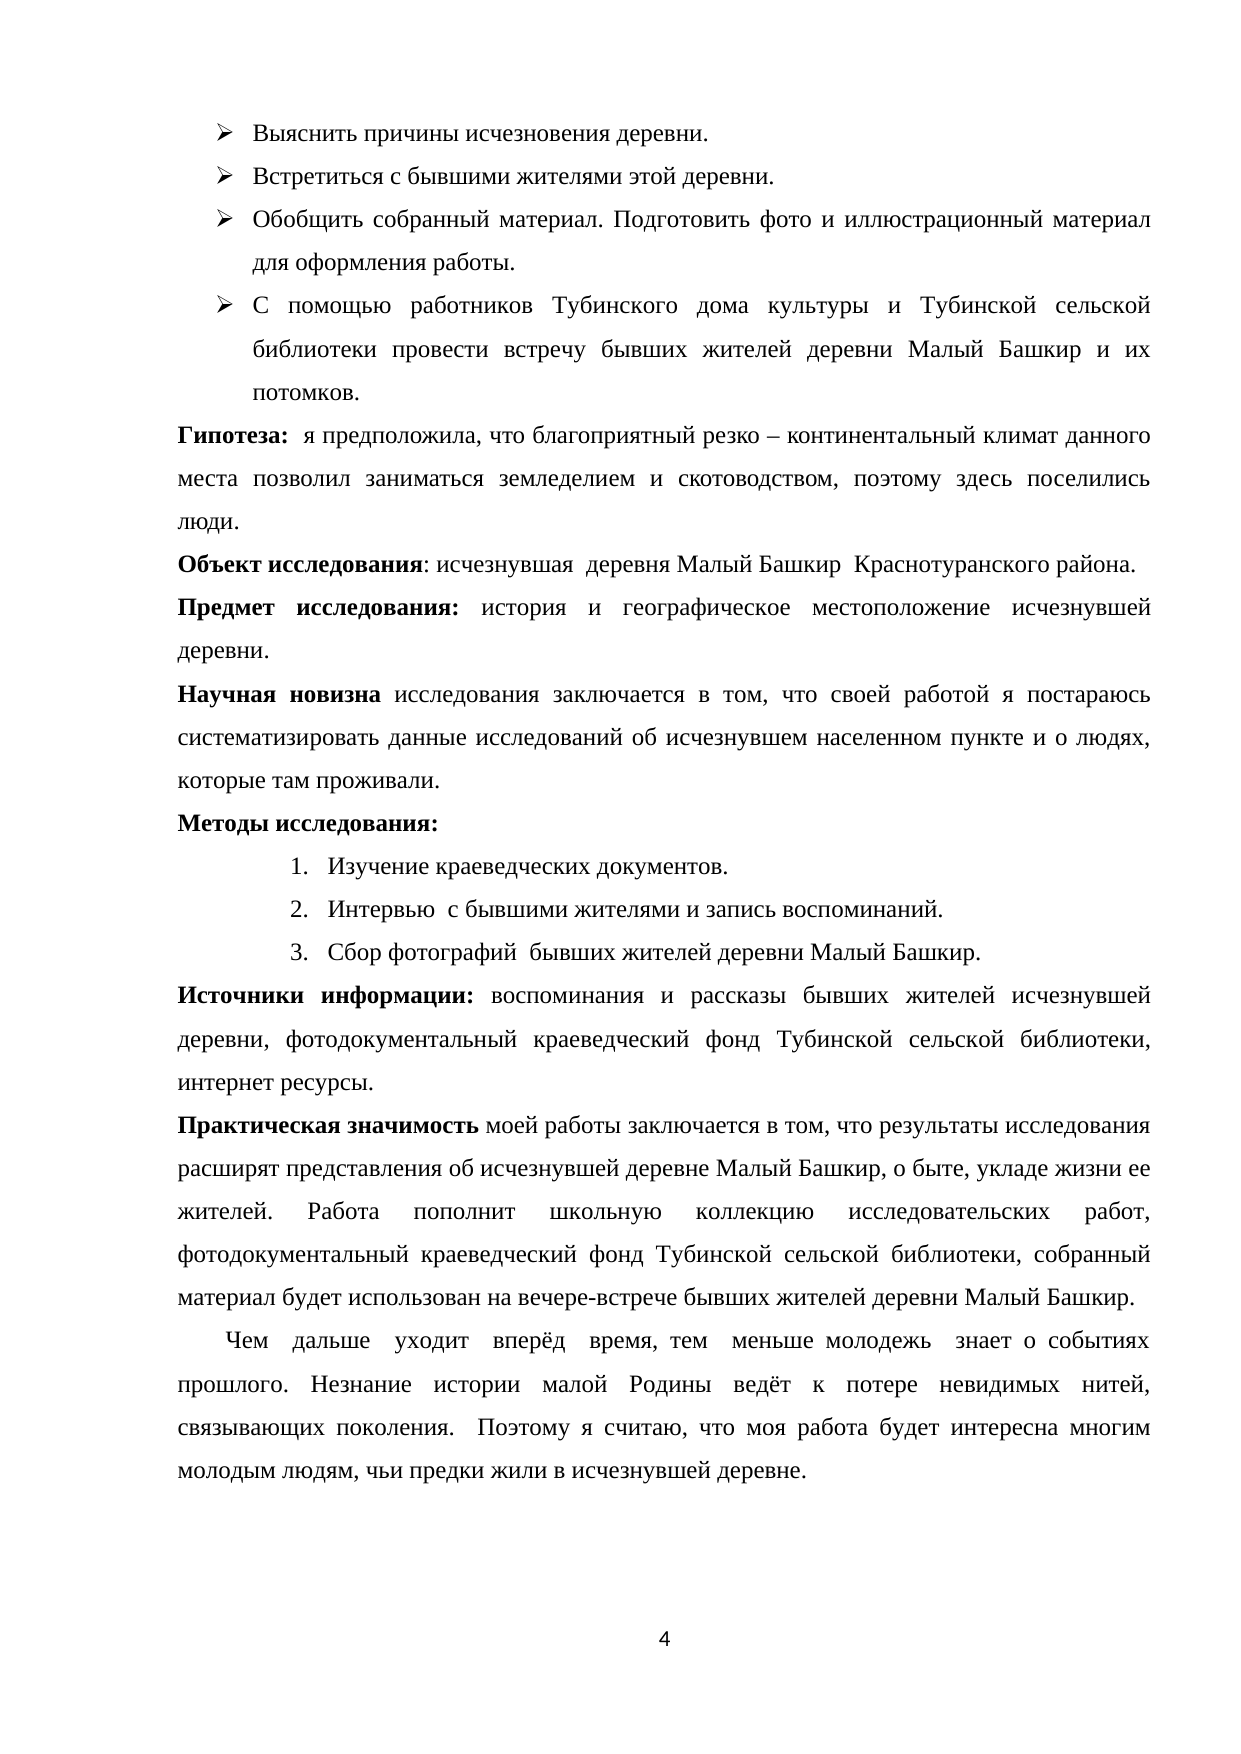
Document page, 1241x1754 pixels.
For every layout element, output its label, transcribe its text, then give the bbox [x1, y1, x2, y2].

text Научная новизна исследования заключается в том, что своей работой я постараюсь систематизировать данные исследований об исчезнувшем населенном пункте и о людях, которые там проживали. [177, 679, 1152, 794]
list Изучение краеведческих документов. [290, 851, 1152, 880]
text Гипотеза: я предположила, что благоприятный резко – континентальный климат данного места позволил заниматься земледелием и скотоводством, поэтому здесь поселились люди. [177, 420, 1152, 535]
list Встретиться с бывшими жителями этой деревни. [215, 161, 1152, 190]
list Обобщить собранный материал. Подготовить фото и иллюстрационный материал для оформления работы. [215, 204, 1152, 276]
list Сбор фотографий бывших жителей деревни Малый Башкир. [290, 937, 1152, 966]
text Чем дальше уходит вперёд время, тем меньше молодежь знает о событиях прошлого. Незнание истории малой Родины ведёт к потере невидимых нитей, связывающих поколения. Поэтому я считаю, что моя работа будет интересна многим молодым людям, чьи предки жили в исчезнувшей деревне. [177, 1326, 1152, 1484]
text Практическая значимость моей работы заключается в том, что результаты исследования расширят представления об исчезнувшей деревне Малый Башкир, о быте, укладе жизни ее жителей. Работа пополнит школьную коллекцию исследовательских работ, фотодокументальный краеведческий фонд Тубинской сельской библиотеки, собранный материал будет использован на вечере-встрече бывших жителей деревни Малый Башкир. [177, 1110, 1152, 1311]
text Методы исследования: [177, 808, 1152, 837]
text Объект исследования: исчезнувшая деревня Малый Башкир Краснотуранского района. [177, 549, 1152, 578]
list Выяснить причины исчезновения деревни. [215, 118, 1152, 147]
list С помощью работников Тубинского дома культуры и Тубинской сельской библиотеки провести встречу бывших жителей деревни Малый Башкир и их потомков. [215, 291, 1152, 406]
list Интервью с бывшими жителями и запись воспоминаний. [290, 894, 1152, 923]
text Предмет исследования: история и географическое местоположение исчезнувшей деревни. [177, 592, 1152, 664]
text Источники информации: воспоминания и рассказы бывших жителей исчезнувшей деревни, фотодокументальный краеведческий фонд Тубинской сельской библиотеки, интернет ресурсы. [177, 981, 1152, 1096]
